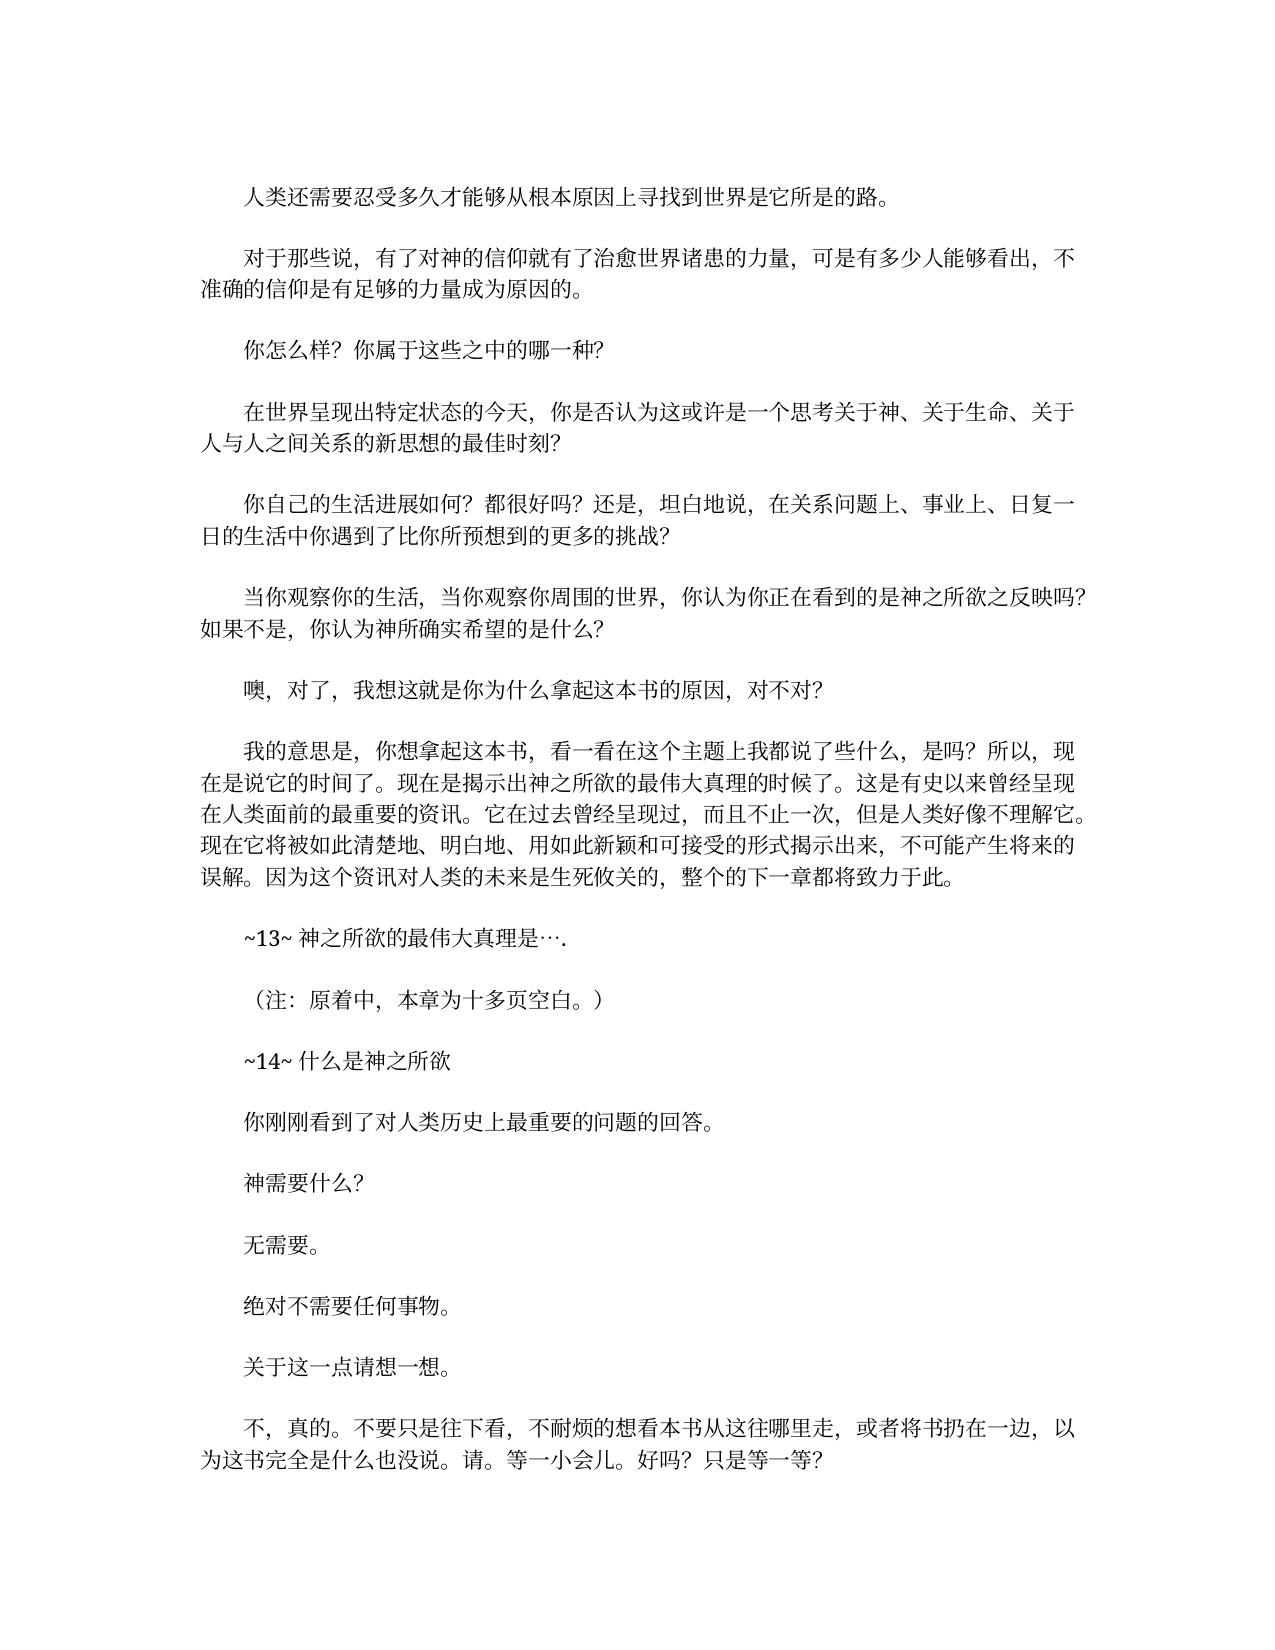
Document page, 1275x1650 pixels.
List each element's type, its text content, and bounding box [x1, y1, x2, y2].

text 无需要。 [200, 1228, 1075, 1259]
text 在世界呈现出特定状态的今天，你是否认为这或许是一个思考关于神、关于生命、关于人与人之间关系的新思想的最佳时刻？ [200, 395, 1075, 458]
text ~14~ 什么是神之所欲 [200, 1044, 1075, 1076]
text 噢，对了，我想这就是你为什么拿起这本书的原因，对不对？ [200, 673, 1075, 704]
text 绝对不需要任何事物。 [200, 1289, 1075, 1321]
text 我的意思是，你想拿起这本书，看一看在这个主题上我都说了些什么，是吗？所以，现在是说它的时间了。现在是揭示出神之所欲的最伟大真理的时候了。这是有史以来曾经呈现在人类面前的最重要的资讯。它在过去曾经呈现过，而且不止一次，但是人类好像不理解它。现在它将被如此清楚地、明白地、用如此新颖和可接受的形式揭示出来，不可能产生将来的误解。因为这个资讯对人类的未来是生死攸关的，整个的下一章都将致力于此。 [200, 734, 1075, 892]
text 神需要什么？ [200, 1167, 1075, 1198]
text 对于那些说，有了对神的信仰就有了治愈世界诸患的力量，可是有多少人能够看出，不准确的信仰是有足够的力量成为原因的。 [200, 241, 1075, 304]
text （注：原着中，本章为十多页空白。） [200, 983, 1075, 1014]
text 你自己的生活进展如何？都很好吗？还是，坦白地说，在关系问题上、事业上、日复一日的生活中你遇到了比你所预想到的更多的挑战？ [200, 488, 1075, 551]
text 关于这一点请想一想。 [200, 1350, 1075, 1382]
text 你刚刚看到了对人类历史上最重要的问题的回答。 [200, 1105, 1075, 1137]
text 不，真的。不要只是往下看，不耐烦的想看本书从这往哪里走，或者将书扔在一边，以为这书完全是什么也没说。请。等一小会儿。好吗？只是等一等？ [200, 1412, 1075, 1474]
text ~13~ 神之所欲的最伟大真理是…. [200, 921, 1075, 953]
text 你怎么样？你属于这些之中的哪一种？ [200, 334, 1075, 365]
text 当你观察你的生活，当你观察你周围的世界，你认为你正在看到的是神之所欲之反映吗？如果不是，你认为神所确实希望的是什么？ [200, 580, 1075, 643]
text 人类还需要忍受多久才能够从根本原因上寻找到世界是它所是的路。 [200, 180, 1075, 211]
